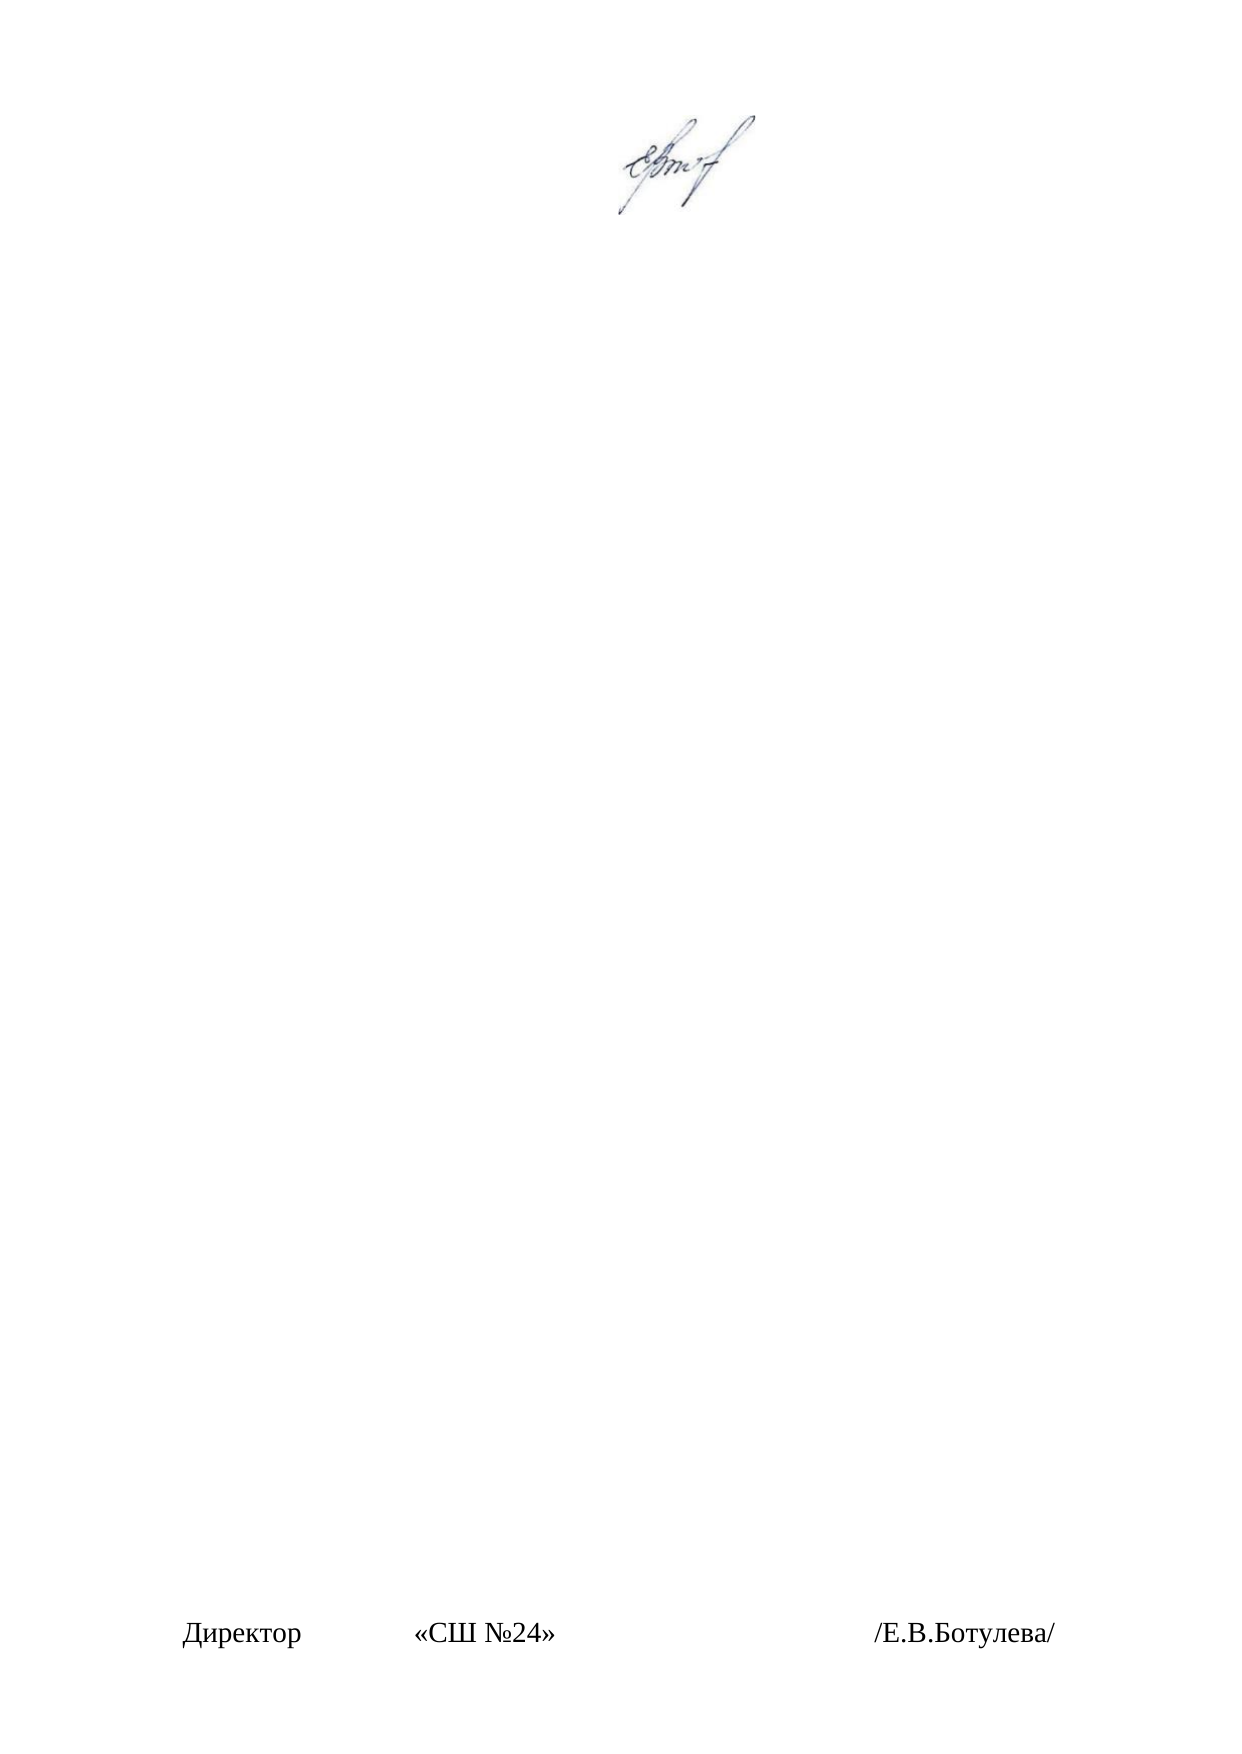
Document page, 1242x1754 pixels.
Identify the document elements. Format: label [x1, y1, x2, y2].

picture [618, 115, 756, 215]
